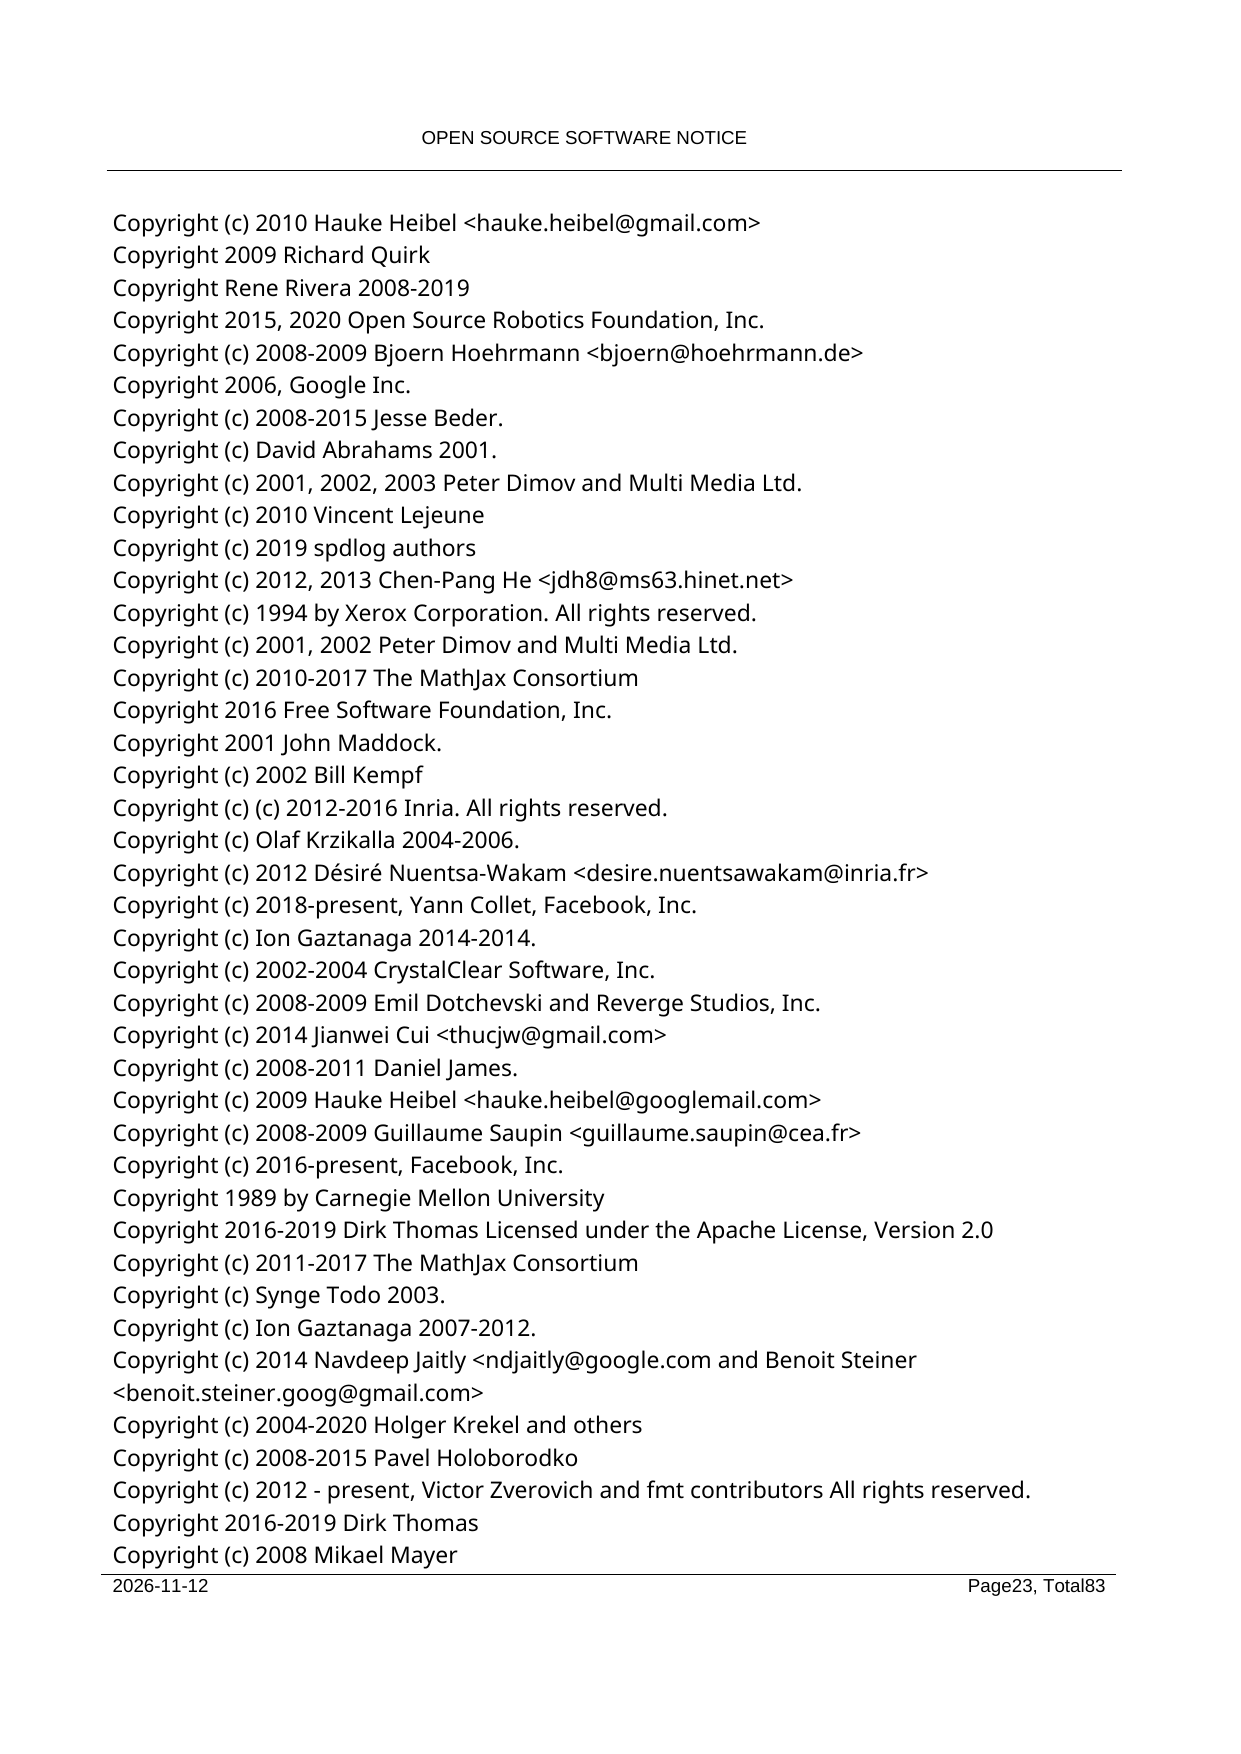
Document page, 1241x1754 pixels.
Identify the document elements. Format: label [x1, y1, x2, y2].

text [112, 206, 1128, 1571]
